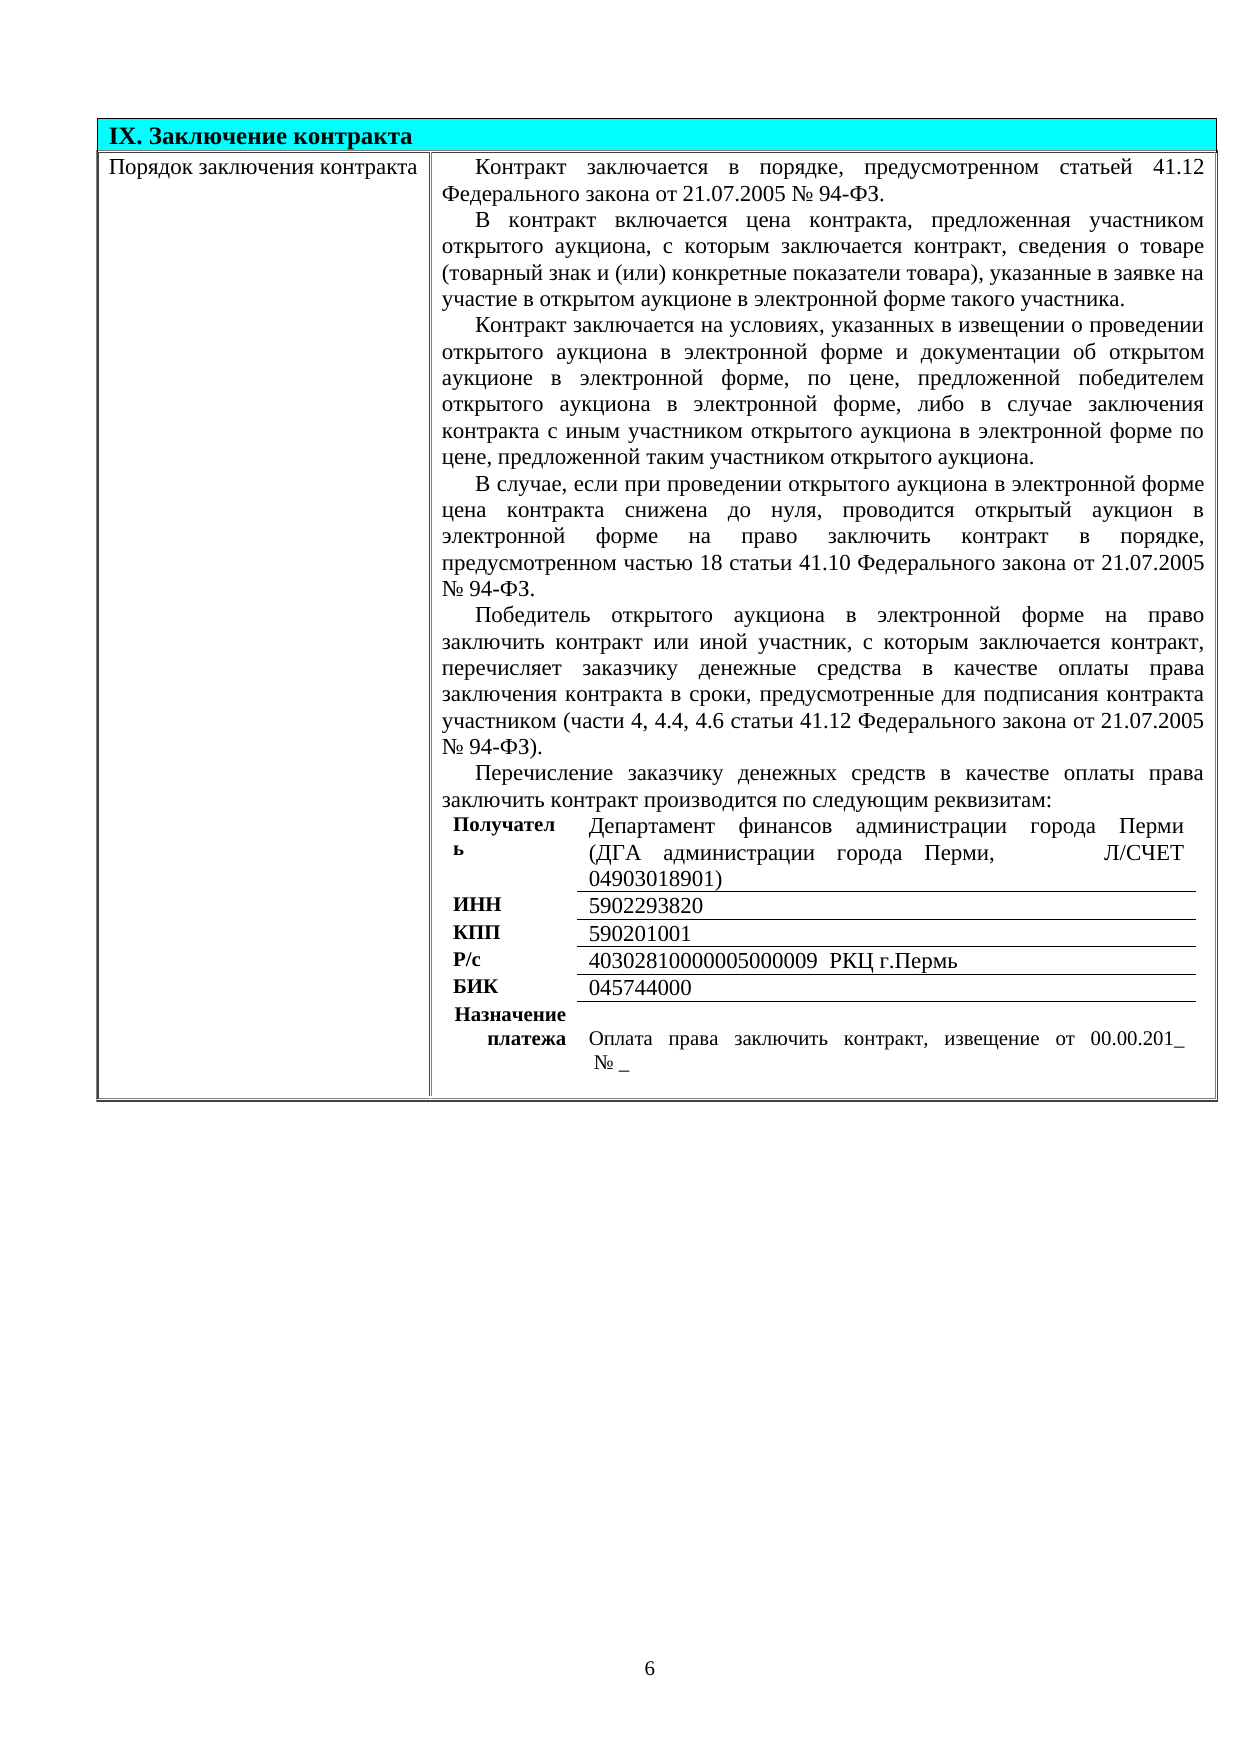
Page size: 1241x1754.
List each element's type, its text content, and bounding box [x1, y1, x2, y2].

table_cell IX. Заключение контракта [98, 119, 1216, 150]
table_cell Контракт заключается в порядке, предусмотренном статьей 41.12 Федерального закона от 21.07.2005 № 94-ФЗ. В контракт включается цена контракта, предложенная участником открытого аукциона, с которым заключается контракт, сведения о товаре (товарный знак и (или) конкретные показатели товара), указанные в заявке на участие в открытом аукционе в электронной форме такого участника. Контракт заключается на условиях, указанных в извещении о проведении открытого аукциона в электронной форме и документации об открытом аукционе в электронной форме, по цене, предложенной победителем открытого аукциона в электронной форме, либо в случае заключения контракта с иным участником открытого аукциона в электронной форме по цене, предложенной таким участником открытого аукциона. В случае, если при проведении открытого аукциона в электронной форме цена контракта снижена до нуля, проводится открытый аукцион в электронной форме на право заключить контракт в порядке, предусмотренном частью 18 статьи 41.10 Федерального закона от 21.07.2005 № 94-ФЗ. Победитель открытого аукциона в электронной форме на право заключить контракт или иной участник, с которым заключается контракт, перечисляет заказчику денежные средства в качестве оплаты права заключения контракта в сроки, предусмотренные для подписания контракта участником (части 4, 4.4, 4.6 статьи 41.12 Федерального закона от 21.07.2005 № 94-ФЗ). Перечисление заказчику денежных средств в качестве оплаты права заключить контракт производится по следующим реквизитам: [430, 151, 1215, 1098]
table_cell Порядок заключения контракта [99, 153, 430, 1098]
